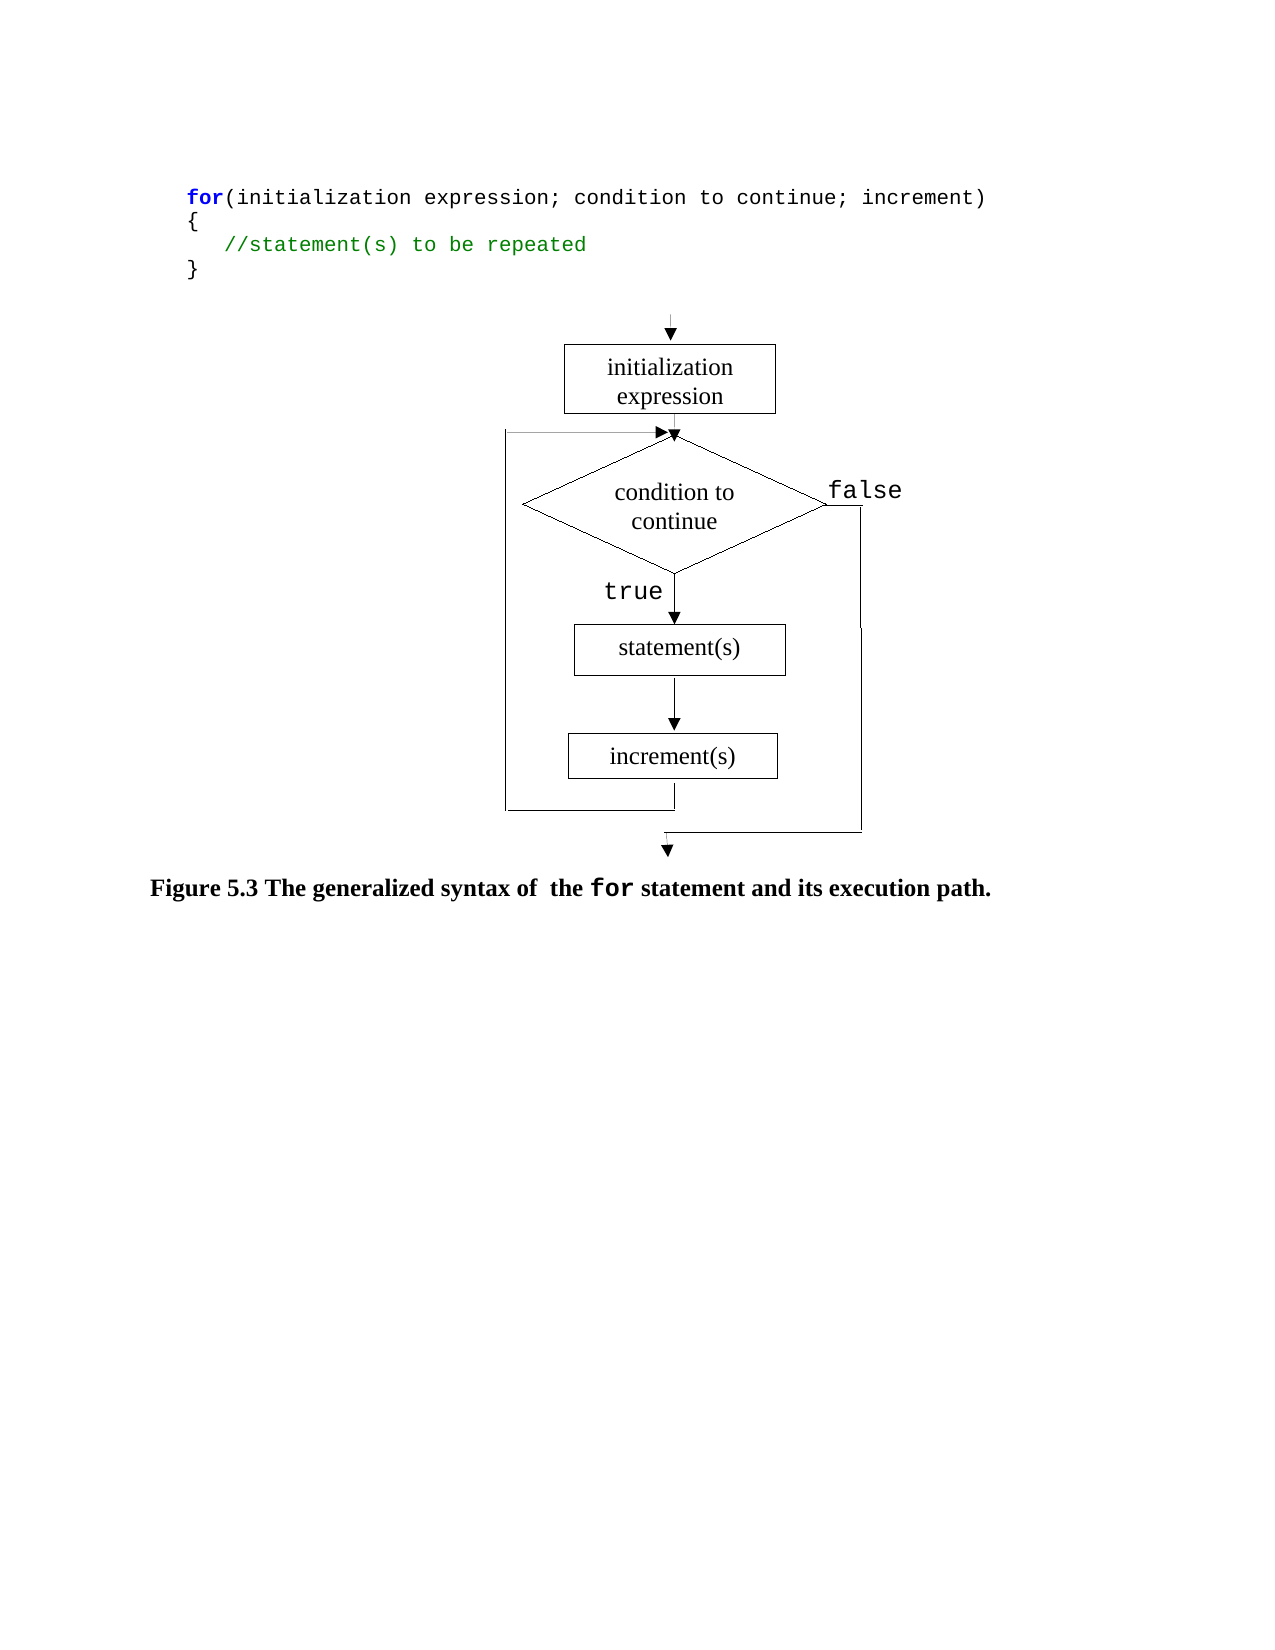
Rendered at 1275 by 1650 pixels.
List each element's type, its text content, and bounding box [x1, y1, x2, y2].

text Figure 5.3 The generalized syntax of the for statement and its execution path. [150, 150, 1125, 904]
